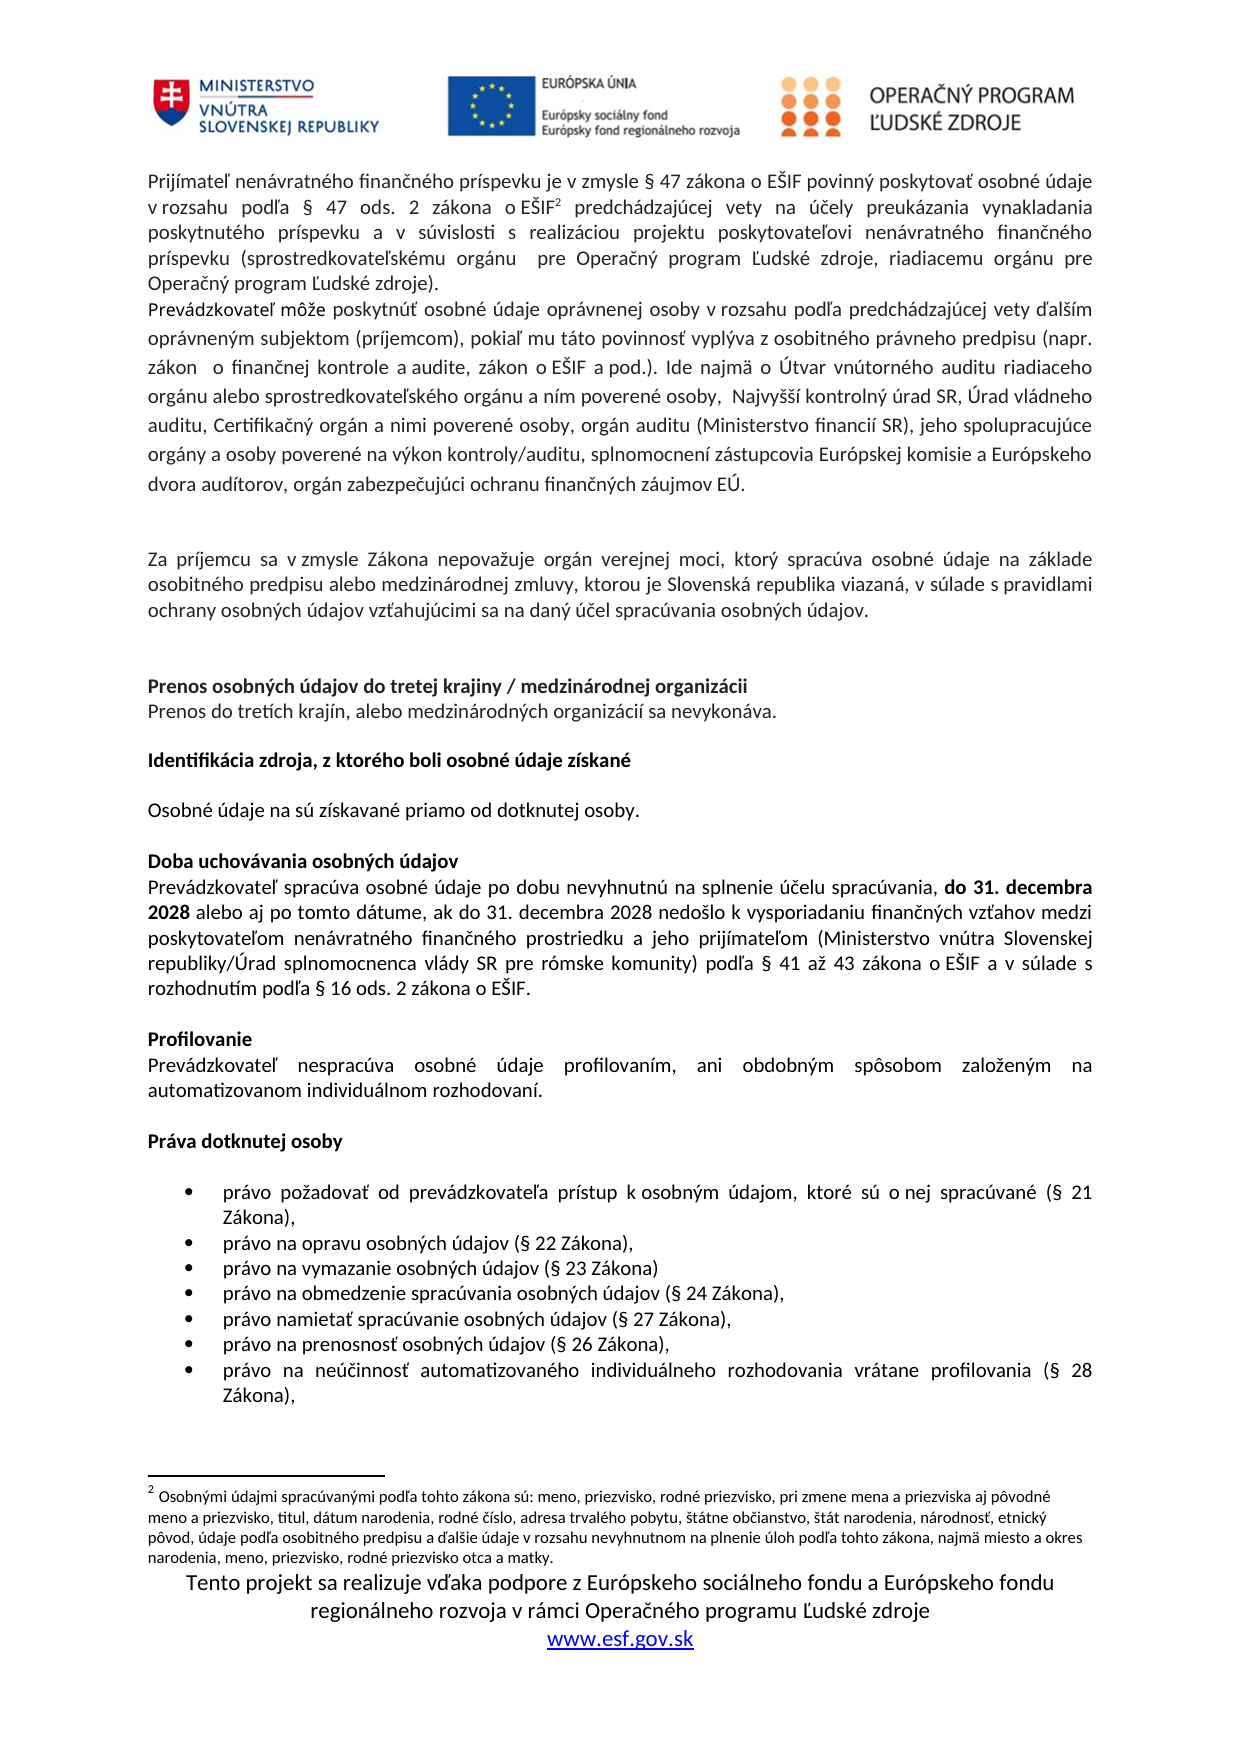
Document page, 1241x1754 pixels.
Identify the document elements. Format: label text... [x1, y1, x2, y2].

text Prevádzkovateľ môže poskytnúť osobné údaje oprávnenej osoby v rozsahu podľa predchádzajúcej vety ďalším oprávneným subjektom (príjemcom), pokiaľ mu táto povinnosť vyplýva z osobitného právneho predpisu (napr. zákon o finančnej kontrole a audite, zákon o EŠIF a pod.). Ide najmä o Útvar vnútorného auditu riadiaceho orgánu alebo sprostredkovateľského orgánu a ním poverené osoby, Najvyšší kontrolný úrad SR, Úrad vládneho auditu, Certifikačný orgán a nimi poverené osoby, orgán auditu (Ministerstvo financií SR), jeho spolupracujúce orgány a osoby poverené na výkon kontroly/auditu, splnomocnení zástupcovia Európskej komisie a Európskeho dvora audítorov, orgán zabezpečujúci ochranu finančných záujmov EÚ. [148, 296, 1093, 496]
text Prenos osobných údajov do tretej krajiny / medzinárodnej organizácii Prenos do tretích krajín, alebo medzinárodných organizácií sa nevykonáva. [148, 673, 1093, 724]
picture [147, 73, 1093, 141]
text Osobné údaje na sú získavané priamo od dotknutej osoby. [148, 772, 1093, 823]
list právo na neúčinnosť automatizovaného individuálneho rozhodovania vrátane profilovania (§ 28 Zákona), [185, 1357, 1093, 1408]
list právo na prenosnosť osobných údajov (§ 26 Zákona), [185, 1331, 1093, 1357]
text Identifikácia zdroja, z ktorého boli osobné údaje získané [148, 747, 1093, 772]
list právo na obmedzenie spracúvania osobných údajov (§ 24 Zákona), [185, 1281, 1093, 1306]
text Za príjemcu sa v zmysle Zákona nepovažuje orgán verejnej moci, ktorý spracúva osobné údaje na základe osobitného predpisu alebo medzinárodnej zmluvy, ktorou je Slovenská republika viazaná, v súlade s pravidlami ochrany osobných údajov vzťahujúcimi sa na daný účel spracúvania osobných údajov. [148, 546, 1093, 622]
text Práva dotknutej osoby [148, 1128, 1093, 1153]
list právo požadovať od prevádzkovateľa prístup k osobným údajom, ktoré sú o nej spracúvané (§ 21 Zákona), [185, 1179, 1093, 1230]
text Prevádzkovateľ spracúva osobné údaje po dobu nevyhnutnú na splnenie účelu spracúvania, do 31. decembra 2028 alebo aj po tomto dátume, ak do 31. decembra 2028 nedošlo k vysporiadaniu finančných vzťahov medzi poskytovateľom nenávratného finančného prostriedku a jeho prijímateľom (Ministerstvo vnútra Slovenskej republiky/Úrad splnomocnenca vlády SR pre rómske komunity) podľa § 41 až 43 zákona o EŠIF a v súlade s rozhodnutím podľa § 16 ods. 2 zákona o EŠIF. [148, 874, 1093, 1001]
list právo na vymazanie osobných údajov (§ 23 Zákona) [185, 1255, 1093, 1281]
text Prijímateľ nenávratného finančného príspevku je v zmysle § 47 zákona o EŠIF povinný poskytovať osobné údaje v rozsahu podľa § 47 ods. 2 zákona o EŠIF predchádzajúcej vety na účely preukázania vynakladania poskytnutého príspevku a v súvislosti s realizáciou projektu poskytovateľovi nenávratného finančného príspevku (sprostredkovateľskému orgánu pre Operačný program Ľudské zdroje, riadiacemu orgánu pre Operačný program Ľudské zdroje). [148, 169, 1093, 296]
list právo namietať spracúvanie osobných údajov (§ 27 Zákona), [185, 1306, 1093, 1331]
text Doba uchovávania osobných údajov [148, 848, 1093, 874]
text Profilovanie Prevádzkovateľ nespracúva osobné údaje profilovaním, ani obdobným spôsobom založeným na automatizovanom individuálnom rozhodovaní. [148, 1026, 1093, 1103]
list právo na opravu osobných údajov (§ 22 Zákona), [185, 1230, 1093, 1255]
